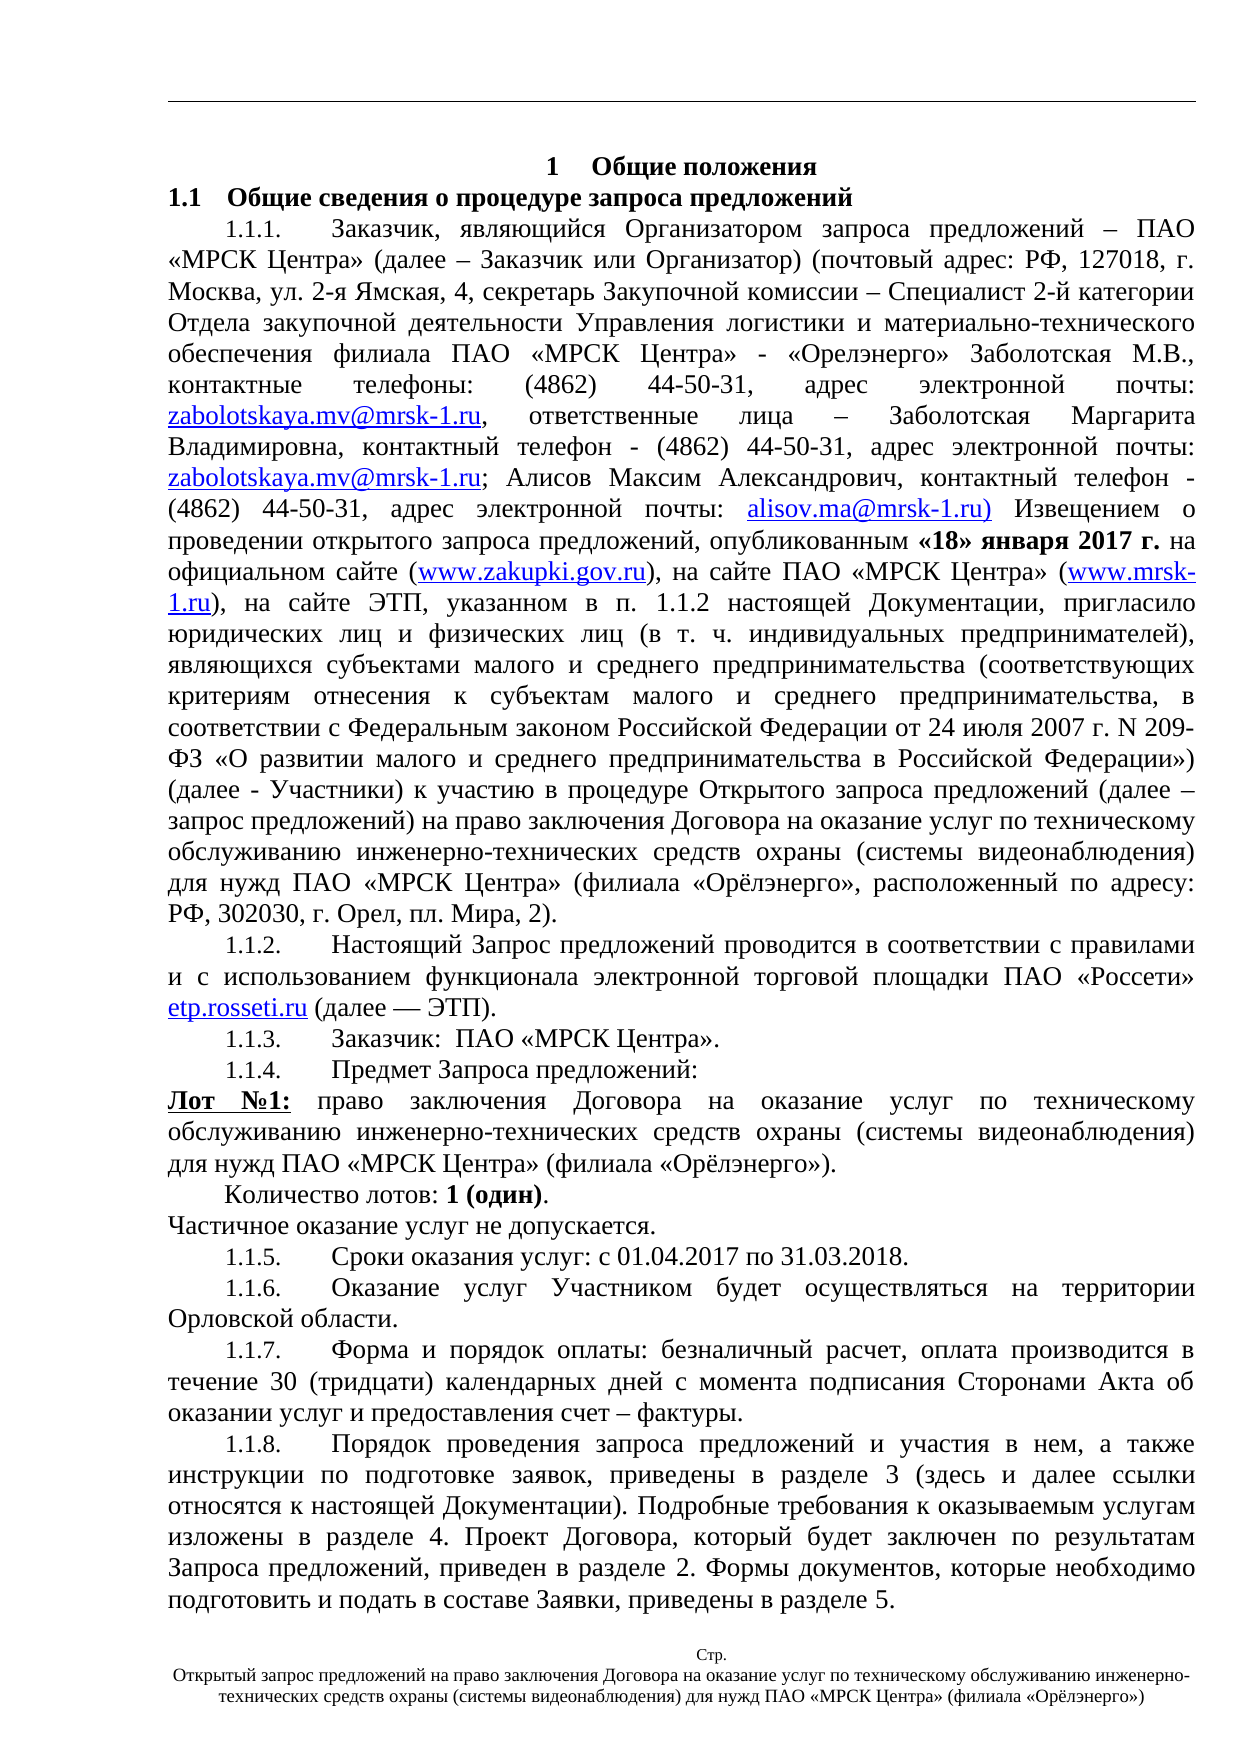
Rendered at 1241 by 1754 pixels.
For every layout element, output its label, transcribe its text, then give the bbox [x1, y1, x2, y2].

list Оказание услуг Участником будет осуществляться на территории Орловской области. [168, 1271, 1196, 1333]
text Количество лотов: 1 (один). [168, 1178, 1196, 1209]
list Предмет Запроса предложений: [168, 1053, 1196, 1084]
list Частичное оказание услуг не допускается. [168, 1209, 1196, 1240]
subtitle Общие сведения о процедуре запроса предложений [168, 181, 1196, 212]
subtitle Общие положения [166, 150, 1196, 181]
list Заказчик: ПАО «МРСК Центра». [168, 1022, 1196, 1053]
list Порядок проведения запроса предложений и участия в нем, а также инструкции по подготовке заявок, приведены в разделе 3 (здесь и далее ссылки относятся к настоящей Документации). Подробные требования к оказываемым услугам изложены в разделе 4. Проект Договора, который будет заключен по результатам Запроса предложений, приведен в разделе 2. Формы документов, которые необходимо подготовить и подать в составе Заявки, приведены в разделе 5. [168, 1427, 1196, 1614]
list Сроки оказания услуг: с 01.04.2017 по 31.03.2018. [168, 1240, 1196, 1271]
list Заказчик, являющийся Организатором запроса предложений – ПАО «МРСК Центра» (далее – Заказчик или Организатор) (почтовый адрес: РФ, 127018, г. Москва, ул. 2-я Ямская, 4, секретарь Закупочной комиссии – Специалист 2-й категории Отдела закупочной деятельности Управления логистики и материально-технического обеспечения филиала ПАО «МРСК Центра» - «Орелэнерго» Заболотская М.В., контактные телефоны: (4862) 44-50-31, адрес электронной почты: zabolotskaya.mv@mrsk-1.ru, ответственные лица – Заболотская Маргарита Владимировна, контактный телефон - (4862) 44-50-31, адрес электронной почты: zabolotskaya.mv@mrsk-1.ru; Алисов Максим Александрович, контактный телефон - (4862) 44-50-31, адрес электронной почты: alisov.ma@mrsk-1.ru) Извещением о проведении открытого запроса предложений, опубликованным «18» января 2017 г. на официальном сайте (www.zakupki.gov.ru), на сайте ПАО «МРСК Центра» (www.mrsk-1.ru), на сайте ЭТП, указанном в п. 1.1.2 настоящей Документации, пригласило юридических лиц и физических лиц (в т. ч. индивидуальных предпринимателей), являющихся субъектами малого и среднего предпринимательства (соответствующих критериям отнесения к субъектам малого и среднего предпринимательства, в соответствии с Федеральным законом Российской Федерации от 24 июля 2007 г. N 209-ФЗ «О развитии малого и среднего предпринимательства в Российской Федерации») (далее - Участники) к участию в процедуре Открытого запроса предложений (далее – запрос предложений) на право заключения Договора на оказание услуг по техническому обслуживанию инженерно-технических средств охраны (системы видеонаблюдения) для нужд ПАО «МРСК Центра» (филиала «Орёлэнерго», расположенный по адресу: РФ, 302030, г. Орел, пл. Мира, 2). [168, 212, 1196, 929]
list Форма и порядок оплаты: безналичный расчет, оплата производится в течение 30 (тридцати) календарных дней с момента подписания Сторонами Акта об оказании услуг и предоставления счет – фактуры. [168, 1333, 1196, 1427]
list Настоящий Запрос предложений проводится в соответствии с правилами и с использованием функционала электронной торговой площадки ПАО «Россети» etp.rosseti.ru (далее — ЭТП). [168, 929, 1196, 1022]
text Лот №1: право заключения Договора на оказание услуг по техническому обслуживанию инженерно-технических средств охраны (системы видеонаблюдения) для нужд ПАО «МРСК Центра» (филиала «Орёлэнерго»). [168, 1084, 1196, 1178]
